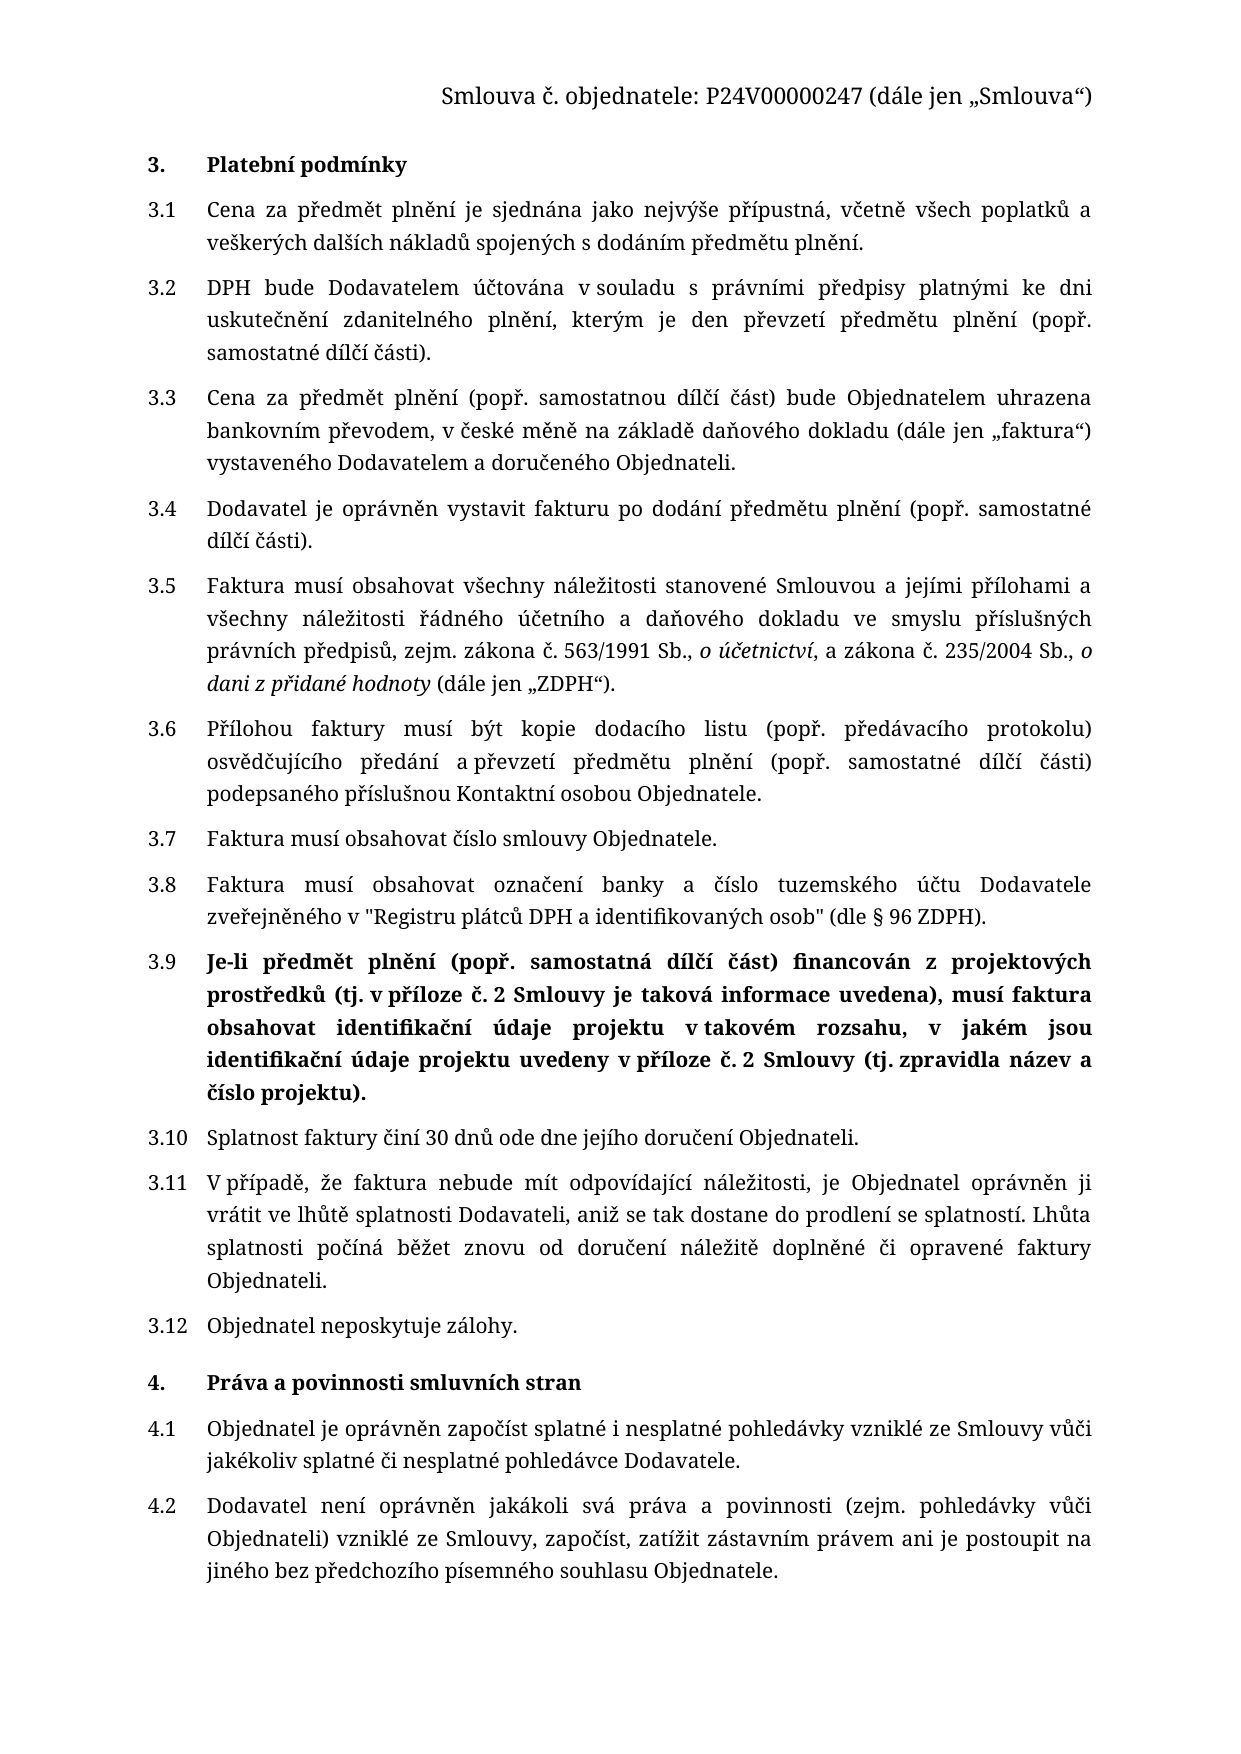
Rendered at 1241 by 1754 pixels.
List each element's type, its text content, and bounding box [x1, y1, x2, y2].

list Objednatel je oprávněn započíst splatné i nesplatné pohledávky vzniklé ze Smlouvy vůči jakékoliv splatné či nesplatné pohledávce Dodavatele. [148, 1414, 1093, 1475]
list V případě, že faktura nebude mít odpovídající náležitosti, je Objednatel oprávněn ji vrátit ve lhůtě splatnosti Dodavateli, aniž se tak dostane do prodlení se splatností. Lhůta splatnosti počíná běžet znovu od doručení náležitě doplněné či opravené faktury Objednateli. [148, 1168, 1093, 1294]
list Cena za předmět plnění (popř. samostatnou dílčí část) bude Objednatelem uhrazena bankovním převodem, v české měně na základě daňového dokladu (dále jen „faktura“) vystaveného Dodavatelem a doručeného Objednateli. [148, 383, 1093, 477]
list Faktura musí obsahovat všechny náležitosti stanovené Smlouvou a jejími přílohami a všechny náležitosti řádného účetního a daňového dokladu ve smyslu příslušných právních předpisů, zejm. zákona č. 563/1991 Sb., o účetnictví, a zákona č. 235/2004 Sb., o dani z přidané hodnoty (dále jen „ZDPH“). [148, 571, 1093, 698]
list Platební podmínky [148, 150, 1093, 179]
list Faktura musí obsahovat číslo smlouvy Objednatele. [148, 824, 1093, 853]
list Je-li předmět plnění (popř. samostatná dílčí část) financován z projektových prostředků (tj. v příloze č. 2 Smlouvy je taková informace uvedena), musí faktura obsahovat identifikační údaje projektu v takovém rozsahu, v jakém jsou identifikační údaje projektu uvedeny v příloze č. 2 Smlouvy (tj. zpravidla název a číslo projektu). [148, 947, 1093, 1106]
list Objednatel neposkytuje zálohy. [148, 1311, 1093, 1339]
list Přílohou faktury musí být kopie dodacího listu (popř. předávacího protokolu) osvědčujícího předání a převzetí předmětu plnění (popř. samostatné dílčí části) podepsaného příslušnou Kontaktní osobou Objednatele. [148, 714, 1093, 808]
list Faktura musí obsahovat označení banky a číslo tuzemského účtu Dodavatele zveřejněného v "Registru plátců DPH a identifikovaných osob" (dle § 96 ZDPH). [148, 870, 1093, 931]
list Splatnost faktury činí 30 dnů ode dne jejího doručení Objednateli. [148, 1123, 1093, 1151]
list DPH bude Dodavatelem účtována v souladu s právními předpisy platnými ke dni uskutečnění zdanitelného plnění, kterým je den převzetí předmětu plnění (popř. samostatné dílčí části). [148, 273, 1093, 367]
list Dodavatel není oprávněn jakákoli svá práva a povinnosti (zejm. pohledávky vůči Objednateli) vzniklé ze Smlouvy, započíst, zatížit zástavním právem ani je postoupit na jiného bez předchozího písemného souhlasu Objednatele. [148, 1491, 1093, 1585]
list Cena za předmět plnění je sjednána jako nejvýše přípustná, včetně všech poplatků a veškerých dalších nákladů spojených s dodáním předmětu plnění. [148, 195, 1093, 256]
list Dodavatel je oprávněn vystavit fakturu po dodání předmětu plnění (popř. samostatné dílčí části). [148, 494, 1093, 555]
list Práva a povinnosti smluvních stran [148, 1368, 1093, 1397]
